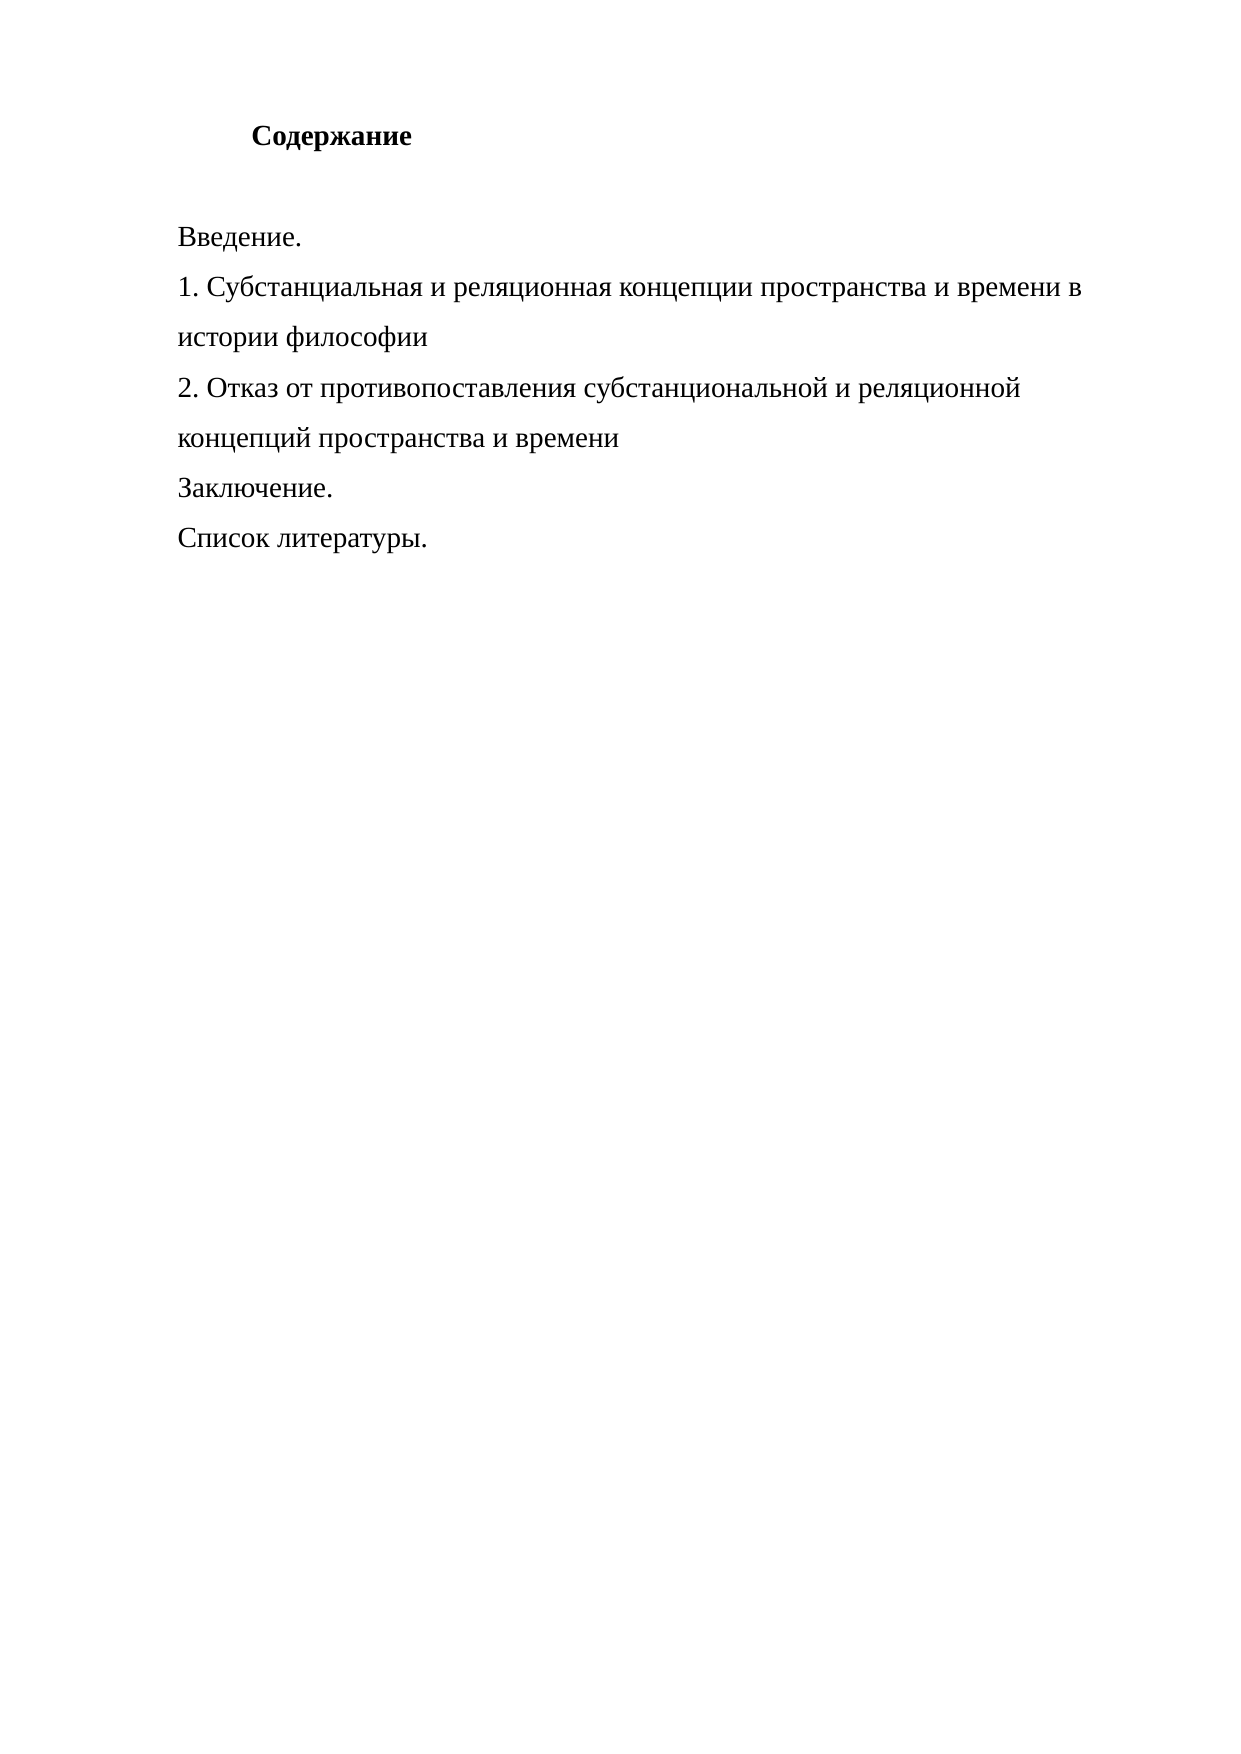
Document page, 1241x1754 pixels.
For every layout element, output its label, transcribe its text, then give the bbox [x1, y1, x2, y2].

text Заключение. [177, 470, 1152, 504]
text 1. Субстанциальная и реляционная концепции пространства и времени в истории философии [177, 269, 1152, 353]
text 2. Отказ от противопоставления субстанциональной и реляционной концепций пространства и времени [177, 370, 1152, 453]
text Содержание [177, 118, 1152, 152]
text Список литературы. [177, 521, 1152, 554]
text Введение. [177, 219, 1152, 252]
